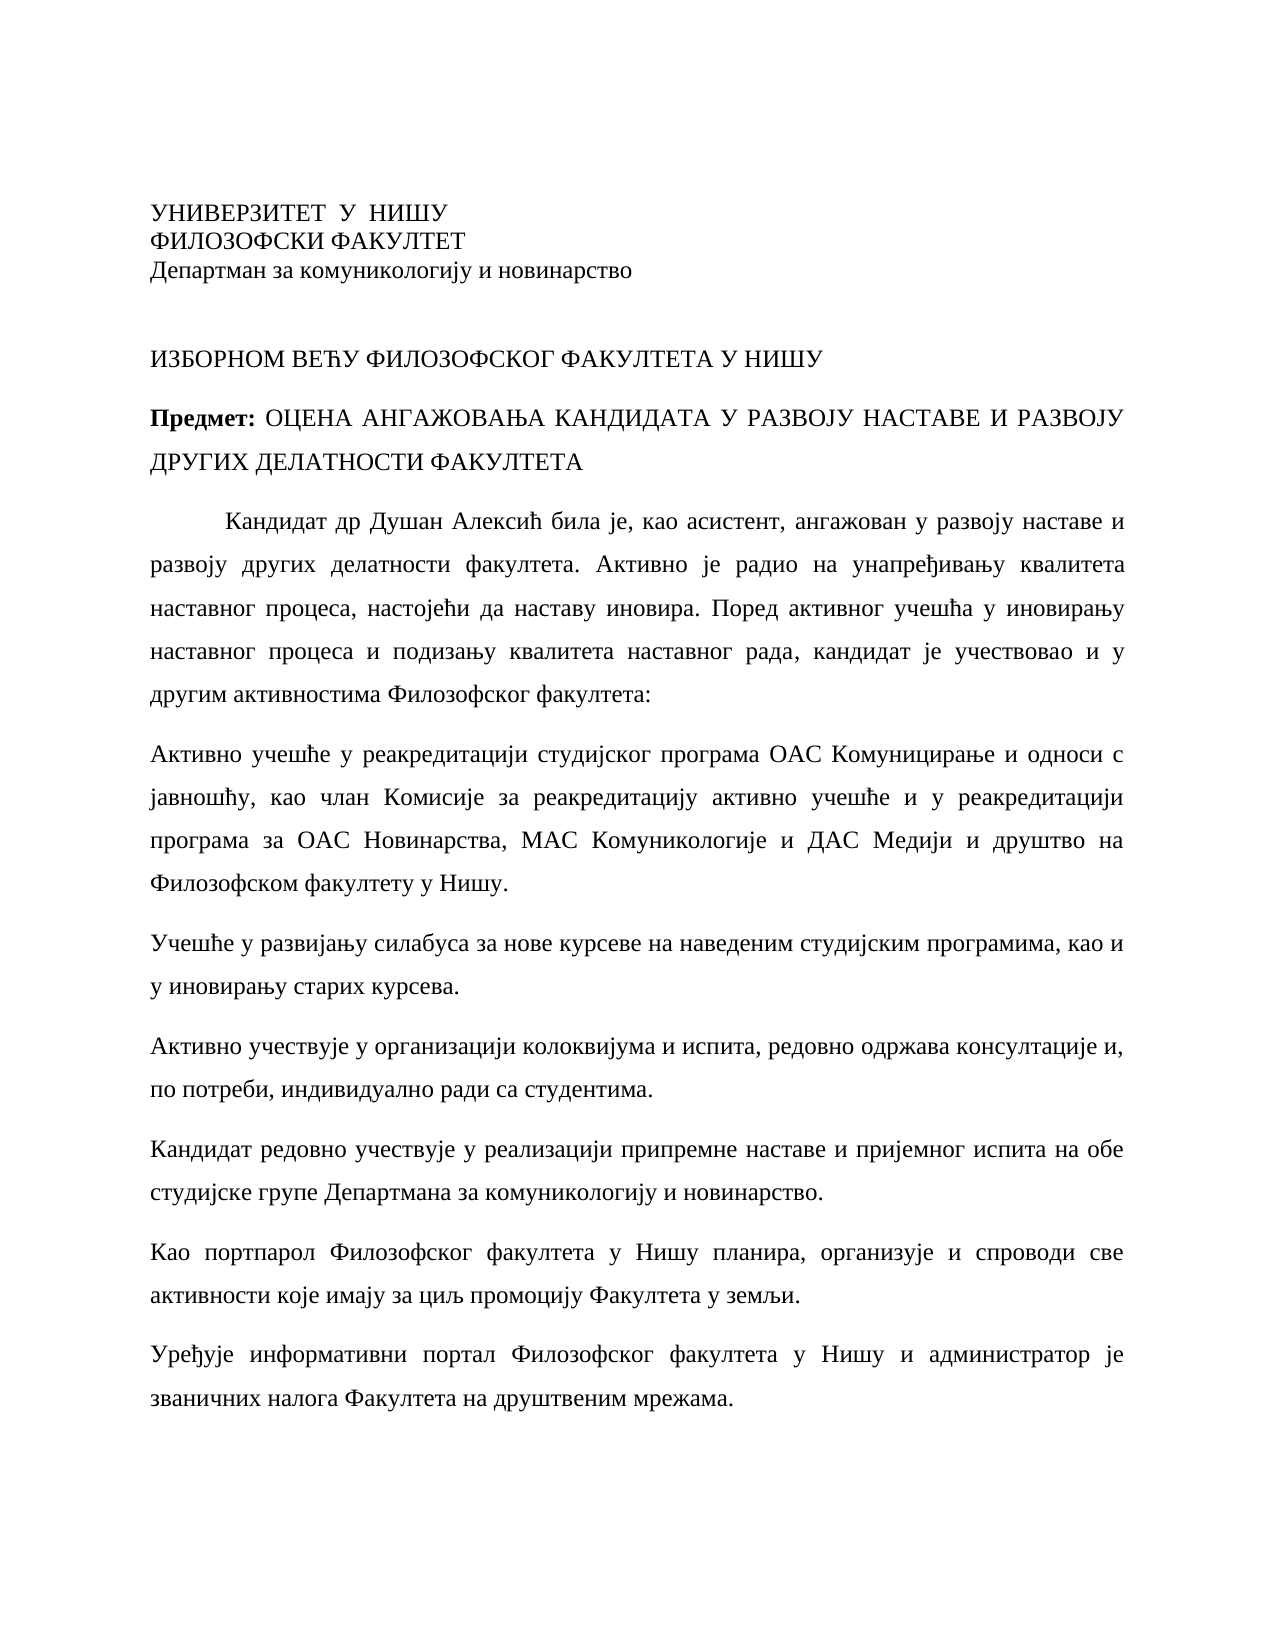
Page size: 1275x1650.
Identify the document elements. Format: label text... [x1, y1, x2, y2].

text Активно учествује у организацији колоквијума и испита, редовно одржава консултације и, по потреби, индивидуално ради са студентима. [150, 1031, 1125, 1103]
text Кандидат др Душан Алексић била је, као асистент, ангажован у развоју наставе и развоју других делатности факултета. Активно је радио на унапређивању квалитета наставног процеса, настојећи да наставу иновира. Поред активног учешћа у иновирању наставног процеса и подизању квалитета наставног рада, кандидат је учествовао и у другим активностима Филозофског факултета: [150, 506, 1125, 708]
text Департман за комуникологију и новинарство [150, 255, 1125, 284]
text Кандидат редовно учествује у реализацији припремне наставе и пријемног испита на обе студијске групе Департмана за комуникологију и новинарство. [150, 1134, 1125, 1206]
text ИЗБОРНОМ ВЕЋУ ФИЛОЗОФСКОГ ФАКУЛТЕТА У НИШУ [150, 344, 1125, 372]
text ФИЛОЗОФСКИ ФАКУЛТЕТ [150, 226, 1125, 255]
text УНИВЕРЗИТЕТ У НИШУ [150, 198, 1125, 226]
text Учешће у развијању силабуса за нове курсеве на наведеним студијским програмима, као и у иновирању старих курсева. [150, 928, 1125, 1000]
text Уређује информативни портал Филозофског факултета у Нишу и администратор је званичних налога Факултета на друштвеним мрежама. [150, 1339, 1125, 1411]
text Као портпарол Филозофског факултета у Нишу планира, организује и спроводи све активности које имају за циљ промоцију Факултета у земљи. [150, 1237, 1125, 1308]
text Aктивно учешће у реакредитацији студијског програма ОАС Комуницирање и односи с јавношћу, као члан Комисије за реакредитацију активно учешће и у реакредитацији програма за ОАС Новинарства, МАС Комуникологије и ДАС Медији и друштво на Филозофском факултету у Нишу. [150, 739, 1125, 897]
text Предмет: ОЦЕНА АНГАЖОВАЊА КАНДИДАТА У РАЗВОЈУ НАСТАВЕ И РАЗВОЈУ ДРУГИХ ДЕЛАТНОСТИ ФАКУЛТЕТА [150, 403, 1125, 475]
